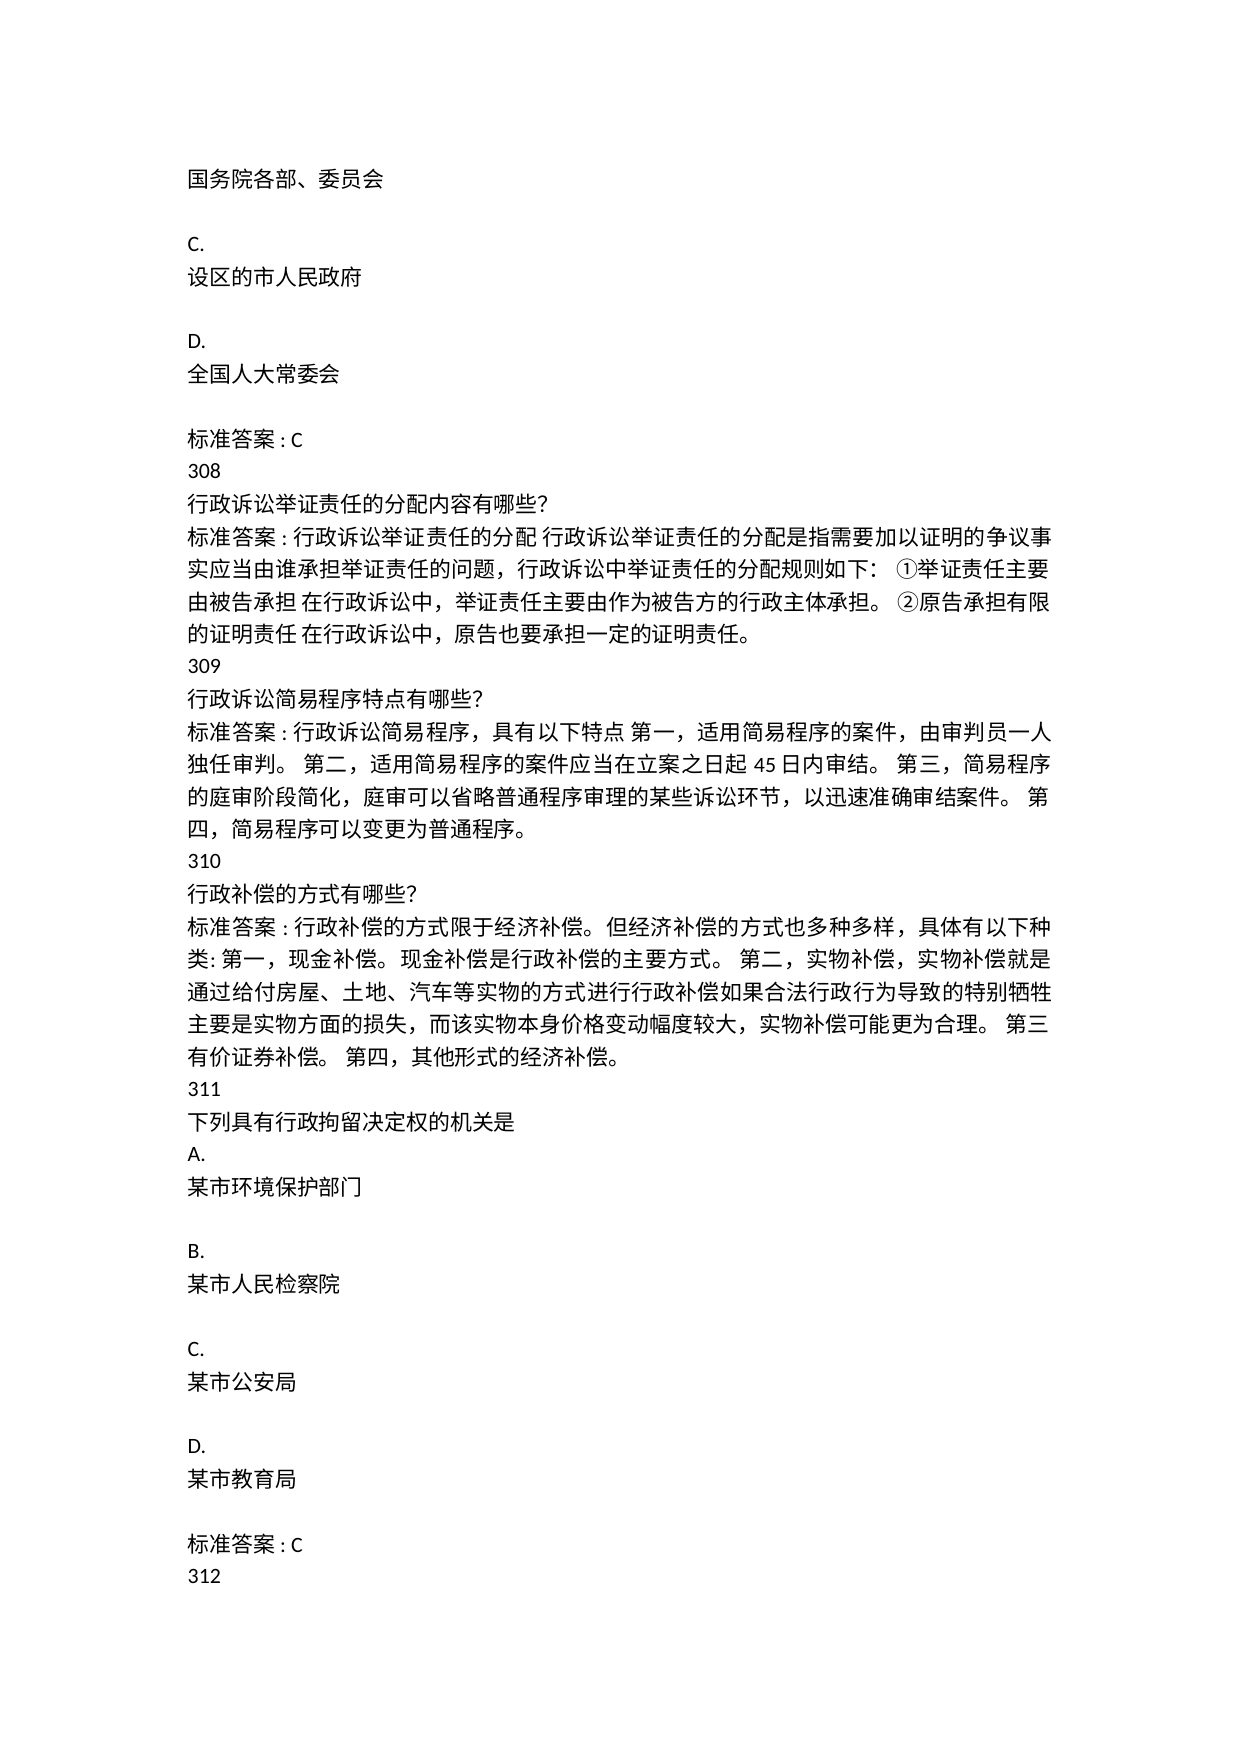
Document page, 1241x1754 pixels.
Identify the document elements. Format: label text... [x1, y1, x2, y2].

text 312 [187, 1559, 1053, 1592]
text D. [187, 1429, 1053, 1462]
text B. [187, 1234, 1053, 1267]
text C. [187, 1332, 1053, 1364]
text 309 [187, 649, 1053, 682]
text A. [187, 1137, 1053, 1169]
text 行政诉讼简易程序特点有哪些？ [187, 682, 1053, 714]
text D. [187, 324, 1053, 357]
text 下列具有行政拘留决定权的机关是 [187, 1104, 1053, 1137]
text 310 [187, 844, 1053, 877]
text 标准答案 : C [187, 1527, 1053, 1559]
text 某市教育局 [187, 1462, 1053, 1494]
text 全国人大常委会 [187, 357, 1053, 389]
text 标准答案 : 行政诉讼举证责任的分配 行政诉讼举证责任的分配是指需要加以证明的争议事实应当由谁承担举证责任的问题，行政诉讼中举证责任的分配规则如下： ①举证责任主要由被告承担 在行政诉讼中，举证责任主要由作为被告方的行政主体承担。 ②原告承担有限的证明责任 在行政诉讼中，原告也要承担一定的证明责任。 [187, 519, 1053, 649]
text 设区的市人民政府 [187, 259, 1053, 292]
text 行政补偿的方式有哪些？ [187, 877, 1053, 909]
text C. [187, 227, 1053, 259]
text 某市公安局 [187, 1364, 1053, 1397]
text 311 [187, 1072, 1053, 1104]
text 国务院各部、委员会 [187, 162, 1053, 194]
text 标准答案 : C [187, 422, 1053, 454]
text 某市人民检察院 [187, 1267, 1053, 1299]
text 标准答案 : 行政诉讼简易程序，具有以下特点 第一，适用简易程序的案件，由审判员一人独任审判。 第二，适用简易程序的案件应当在立案之日起45日内审结。 第三，简易程序的庭审阶段简化，庭审可以省略普通程序审理的某些诉讼环节，以迅速准确审结案件。 第四，简易程序可以变更为普通程序。 [187, 714, 1053, 844]
text 标准答案 : 行政补偿的方式限于经济补偿。但经济补偿的方式也多种多样，具体有以下种类: 第一，现金补偿。现金补偿是行政补偿的主要方式。 第二，实物补偿，实物补偿就是通过给付房屋、土地、汽车等实物的方式进行行政补偿如果合法行政行为导致的特别牺牲主要是实物方面的损失，而该实物本身价格变动幅度较大，实物补偿可能更为合理。 第三，有价证券补偿。 第四，其他形式的经济补偿。 [187, 909, 1053, 1072]
text 行政诉讼举证责任的分配内容有哪些？ [187, 487, 1053, 519]
text 308 [187, 454, 1053, 487]
text 某市环境保护部门 [187, 1169, 1053, 1202]
